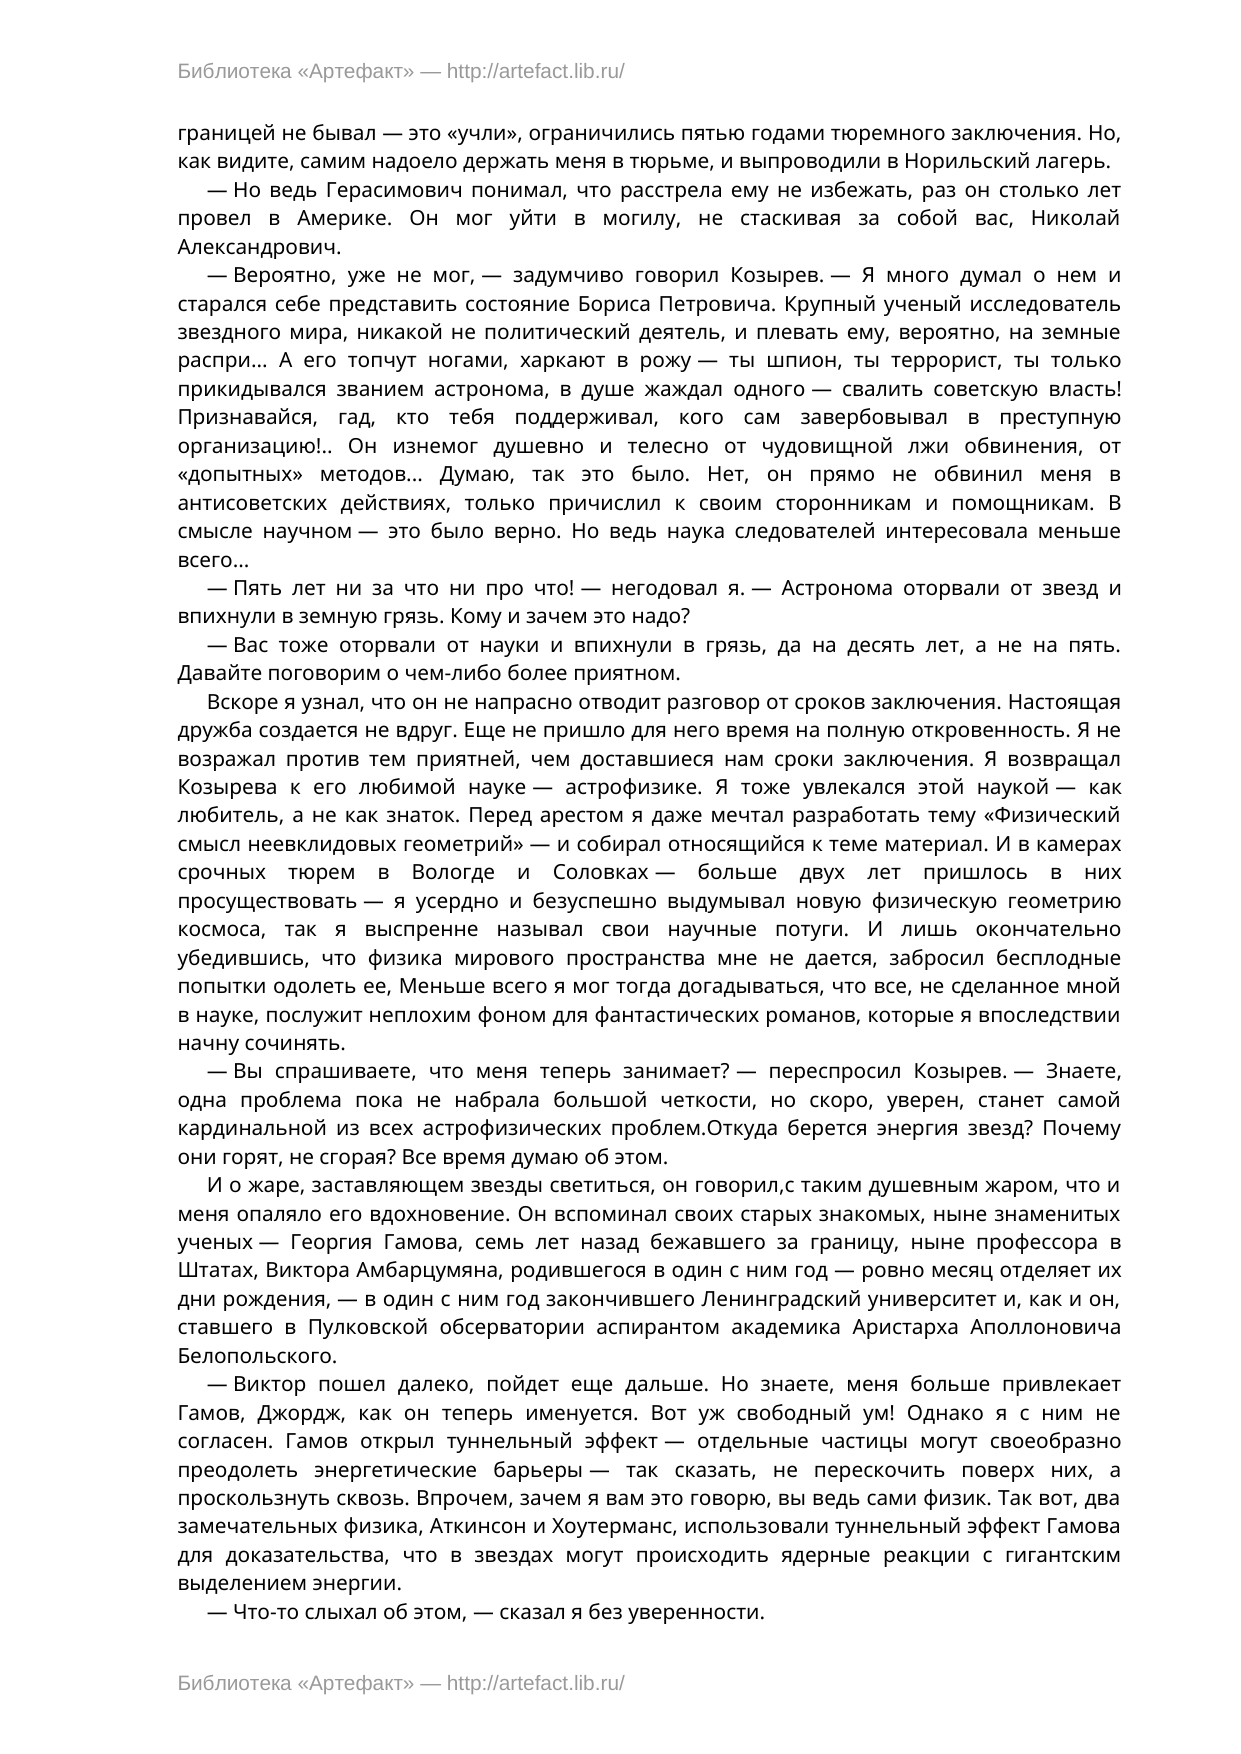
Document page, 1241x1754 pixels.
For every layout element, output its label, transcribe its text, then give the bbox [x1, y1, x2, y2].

text — Что-то слыхал об этом, — сказал я без уверенности. [177, 1597, 1122, 1625]
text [177, 118, 1122, 175]
text — Виктор пошел далеко, пойдет еще дальше. Но знаете, меня больше привлекает Гамов, Джордж, как он теперь именуется. Вот уж свободный ум! Однако я с ним не согласен. Гамов открыл туннельный эффект — отдельные частицы могут своеобразно преодолеть энергетические барьеры — так сказать, не перескочить поверх них, а проскользнуть сквозь. Впрочем, зачем я вам это говорю, вы ведь сами физик. Так вот, два замечательных физика, Аткинсон и Хоутерманс, использовали туннельный эффект Гамова для доказательства, что в звездах могут происходить ядерные реакции с гигантским выделением энергии. [177, 1369, 1122, 1597]
text Вскоре я узнал, что он не напрасно отводит разговор от сроков заключения. Настоящая дружба создается не вдруг. Еще не пришло для него время на полную откровенность. Я не возражал против тем приятней, чем доставшиеся нам сроки заключения. Я возвращал Козырева к его любимой науке — астрофизике. Я тоже увлекался этой наукой — как любитель, а не как знаток. Перед арестом я даже мечтал разработать тему «Физический смысл неевклидовых геометрий» — и собирал относящийся к теме материал. И в камерах срочных тюрем в Вологде и Соловках — больше двух лет пришлось в них просуществовать — я усердно и безуспешно выдумывал новую физическую геометрию космоса, так я выспренне называл свои научные потуги. И лишь окончательно убедившись, что физика мирового пространства мне не дается, забросил бесплодные попытки одолеть ее, Меньше всего я мог тогда догадываться, что все, не сделанное мной в науке, послужит неплохим фоном для фантастических романов, которые я впоследствии начну сочинять. [177, 687, 1122, 1057]
text И о жаре, заставляющем звезды светиться, он говорил,с таким душевным жаром, что и меня опаляло его вдохновение. Он вспоминал своих старых знакомых, ныне знаменитых ученых — Георгия Гамова, семь лет назад бежавшего за границу, ныне профессора в Штатах, Виктора Амбарцумяна, родившегося в один с ним год — ровно месяц отделяет их дни рождения, — в один с ним год закончившего Ленинградский университет и, как и он, ставшего в Пулковской обсерватории аспирантом академика Аристарха Аполлоновича Белопольского. [177, 1170, 1122, 1369]
text — Вероятно, уже не мог, — задумчиво говорил Козырев. — Я много думал о нем и старался себе представить состояние Бориса Петровича. Крупный ученый исследователь звездного мира, никакой не политический деятель, и плевать ему, вероятно, на земные распри... А его топчут ногами, харкают в рожу — ты шпион, ты террорист, ты только прикидывался званием астронома, в душе жаждал одного — свалить советскую власть! Признавайся, гад, кто тебя поддерживал, кого сам завербовывал в преступную организацию!.. Он изнемог душевно и телесно от чудовищной лжи обвинения, от «допытных» методов... Думаю, так это было. Нет, он прямо не обвинил меня в антисоветских действиях, только причислил к своим сторонникам и помощникам. В смысле научном — это было верно. Но ведь наука следователей интересовала меньше всего... [177, 260, 1122, 573]
text — Вы спрашиваете, что меня теперь занимает? — переспросил Козырев. — Знаете, одна проблема пока не набрала большой четкости, но скоро, уверен, станет самой кардинальной из всех астрофизических проблем.Откуда берется энергия звезд? Почему они горят, не сгорая? Все время думаю об этом. [177, 1057, 1122, 1170]
text — Но ведь Герасимович понимал, что расстрела ему не избежать, раз он столько лет провел в Америке. Он мог уйти в могилу, не стаскивая за собой вас, Николай Александрович. [177, 175, 1122, 260]
text — Вас тоже оторвали от науки и впихнули в грязь, да на десять лет, а не на пять. Давайте поговорим о чем-либо более приятном. [177, 630, 1122, 687]
text — Пять лет ни за что ни про что! — негодовал я. — Астронома оторвали от звезд и впихнули в земную грязь. Кому и зачем это надо? [177, 573, 1122, 630]
